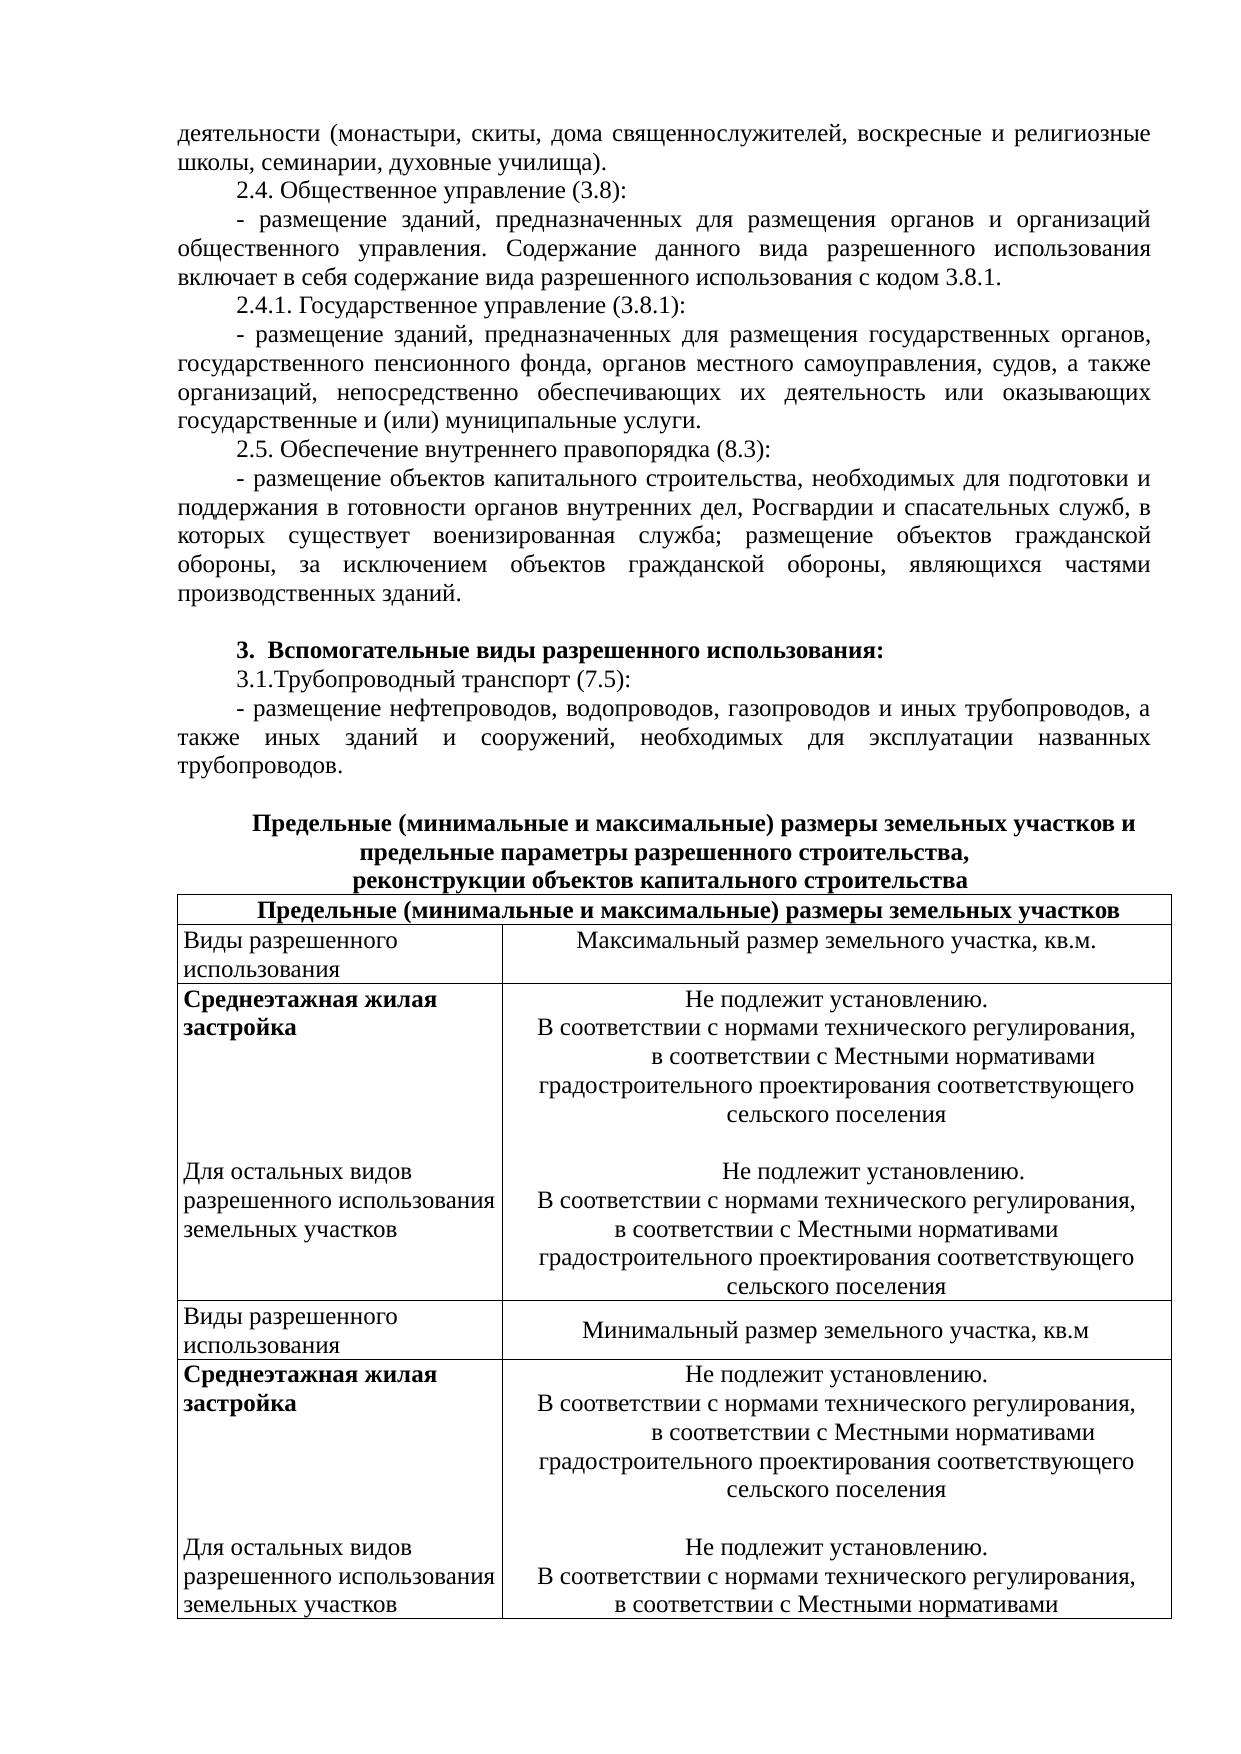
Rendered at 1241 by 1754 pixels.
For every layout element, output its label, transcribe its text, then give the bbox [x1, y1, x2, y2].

text реконструкции объектов капитального строительства [177, 866, 1152, 894]
table_cell Среднеэтажная жилая застройка Для остальных видов разрешенного использования земельных участков [178, 984, 502, 1300]
text Предельные (минимальные и максимальные) размеры земельных участков и предельные параметры разрешенного строительства, [177, 808, 1152, 866]
text - размещение объектов капитального строительства, необходимых для подготовки и поддержания в готовности органов внутренних дел, Росгвардии и спасательных служб, в которых существует военизированная служба; размещение объектов гражданской обороны, за исключением объектов гражданской обороны, являющихся частями производственных зданий. [177, 463, 1152, 607]
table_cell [178, 1360, 502, 1618]
text 2.4.1. Государственное управление (3.8.1): [177, 291, 1152, 319]
text - размещение зданий, предназначенных для размещения государственных органов, государственного пенсионного фонда, органов местного самоуправления, судов, а также организаций, непосредственно обеспечивающих их деятельность или оказывающих государственные и (или) муниципальные услуги. [177, 319, 1152, 434]
table_cell Виды разрешенного использования [178, 925, 502, 983]
text 3.1.Трубопроводный транспорт (7.5): [177, 664, 1152, 693]
text - размещение нефтепроводов, водопроводов, газопроводов и иных трубопроводов, а также иных зданий и сооружений, необходимых для эксплуатации названных трубопроводов. [177, 693, 1152, 779]
text 2.5. Обеспечение внутреннего правопорядка (8.3): [177, 434, 1152, 463]
table_header Предельные (минимальные и максимальные) размеры земельных участков [178, 895, 1171, 924]
table_cell Максимальный размер земельного участка, кв.м. [503, 925, 1171, 983]
text 2.4. Общественное управление (3.8): [177, 176, 1152, 204]
table_cell Виды разрешенного использования [178, 1301, 502, 1358]
text 3. Вспомогательные виды разрешенного использования: [177, 636, 1152, 664]
table_cell Минимальный размер земельного участка, кв.м [503, 1301, 1171, 1358]
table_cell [503, 1360, 1171, 1618]
text - размещение зданий, предназначенных для размещения органов и организаций общественного управления. Содержание данного вида разрешенного использования включает в себя содержание вида разрешенного использования с кодом 3.8.1. [177, 204, 1152, 291]
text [177, 118, 1152, 176]
